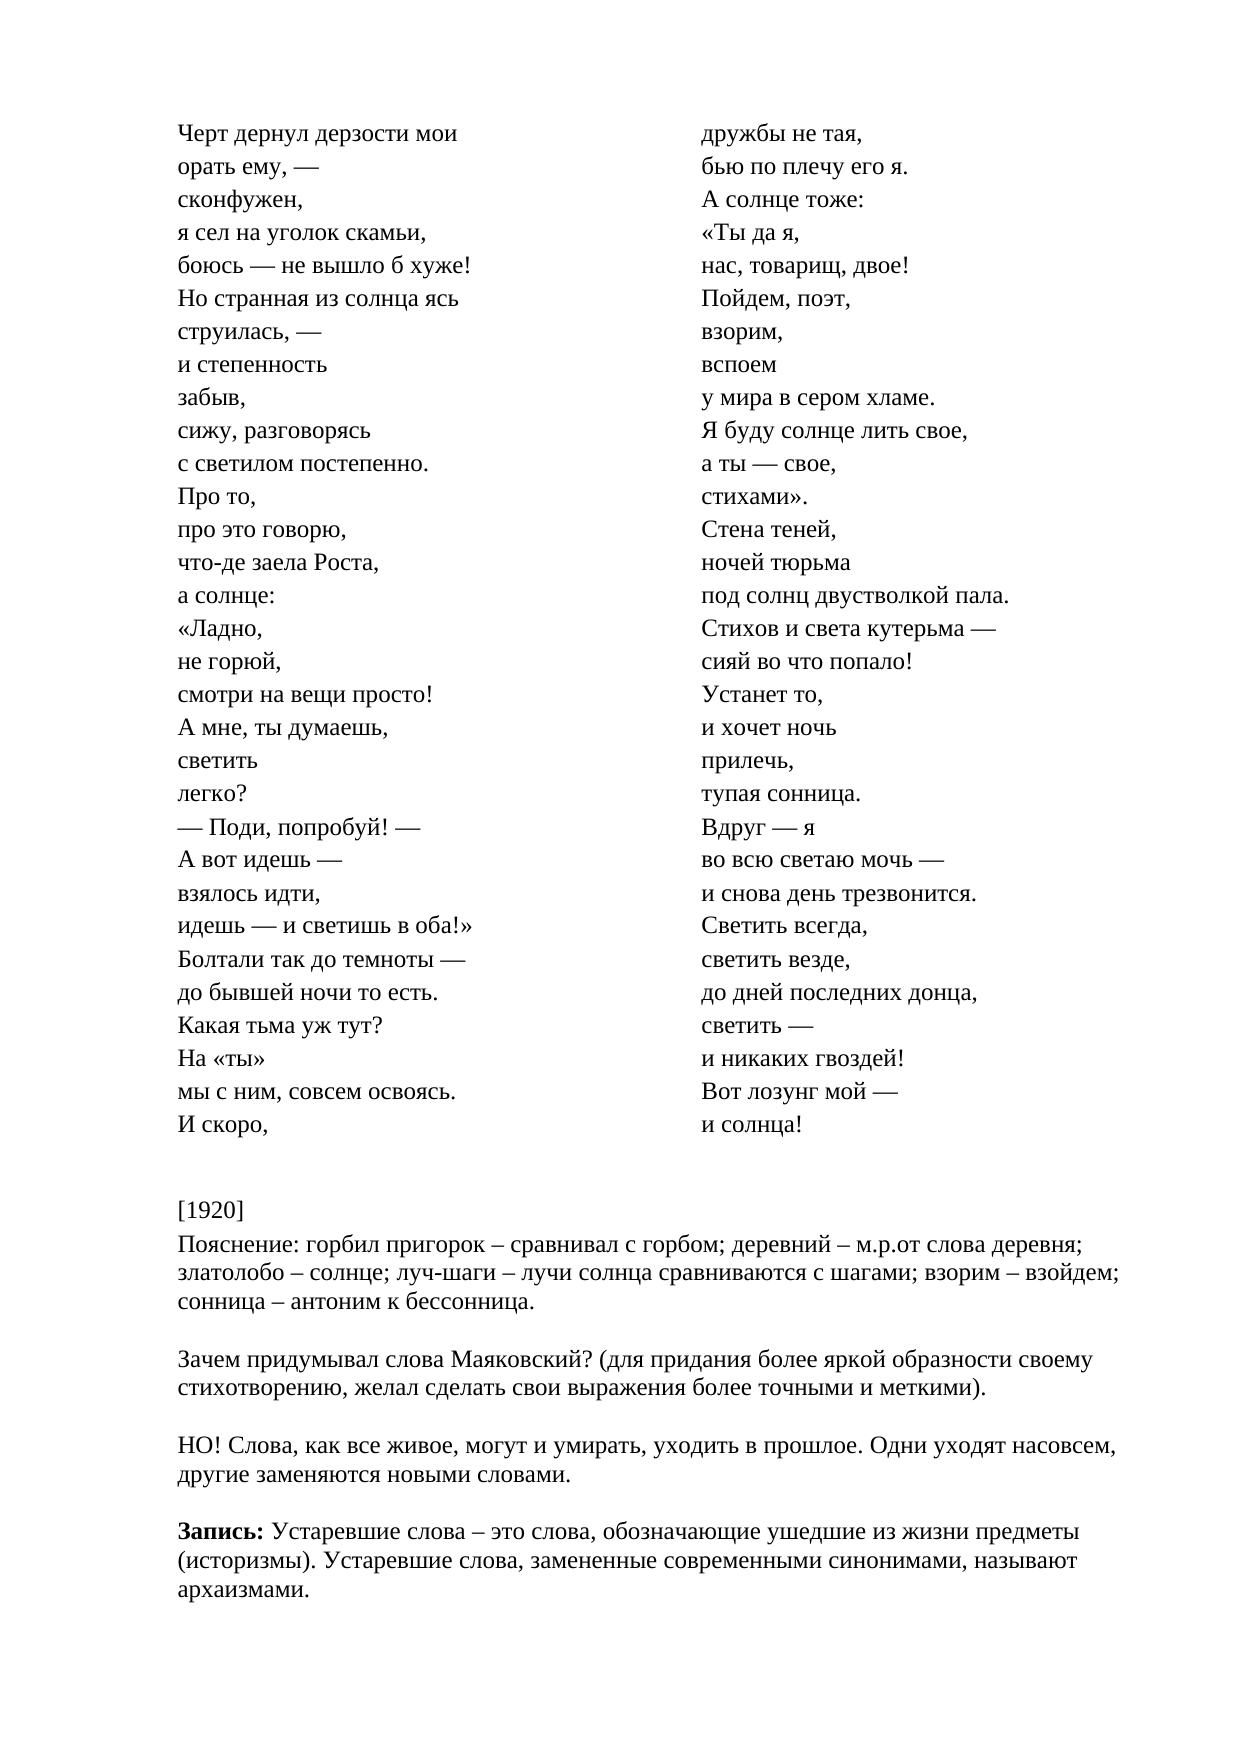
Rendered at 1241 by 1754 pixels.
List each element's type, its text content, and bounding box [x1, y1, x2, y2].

text Пояснение: горбил пригорок – сравнивал с горбом; деревний – м.р.от слова деревня; златолобо – солнце; луч-шаги – лучи солнца сравниваются с шагами; взорим – взойдем; сонница – антоним к бессонница. [177, 1229, 1152, 1315]
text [177, 118, 627, 1137]
text [1920] [177, 1163, 1152, 1224]
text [701, 118, 1152, 1137]
text Запись: Устаревшие слова – это слова, обозначающие ушедшие из жизни предметы (историзмы). Устаревшие слова, замененные современными синонимами, называют архаизмами. [177, 1516, 1152, 1602]
text Зачем придумывал слова Маяковский? (для придания более яркой образности своему стихотворению, желал сделать свои выражения более точными и меткими). [177, 1344, 1152, 1401]
text НО! Слова, как все живое, могут и умирать, уходить в прошлое. Одни уходят насовсем, другие заменяются новыми словами. [177, 1430, 1152, 1487]
